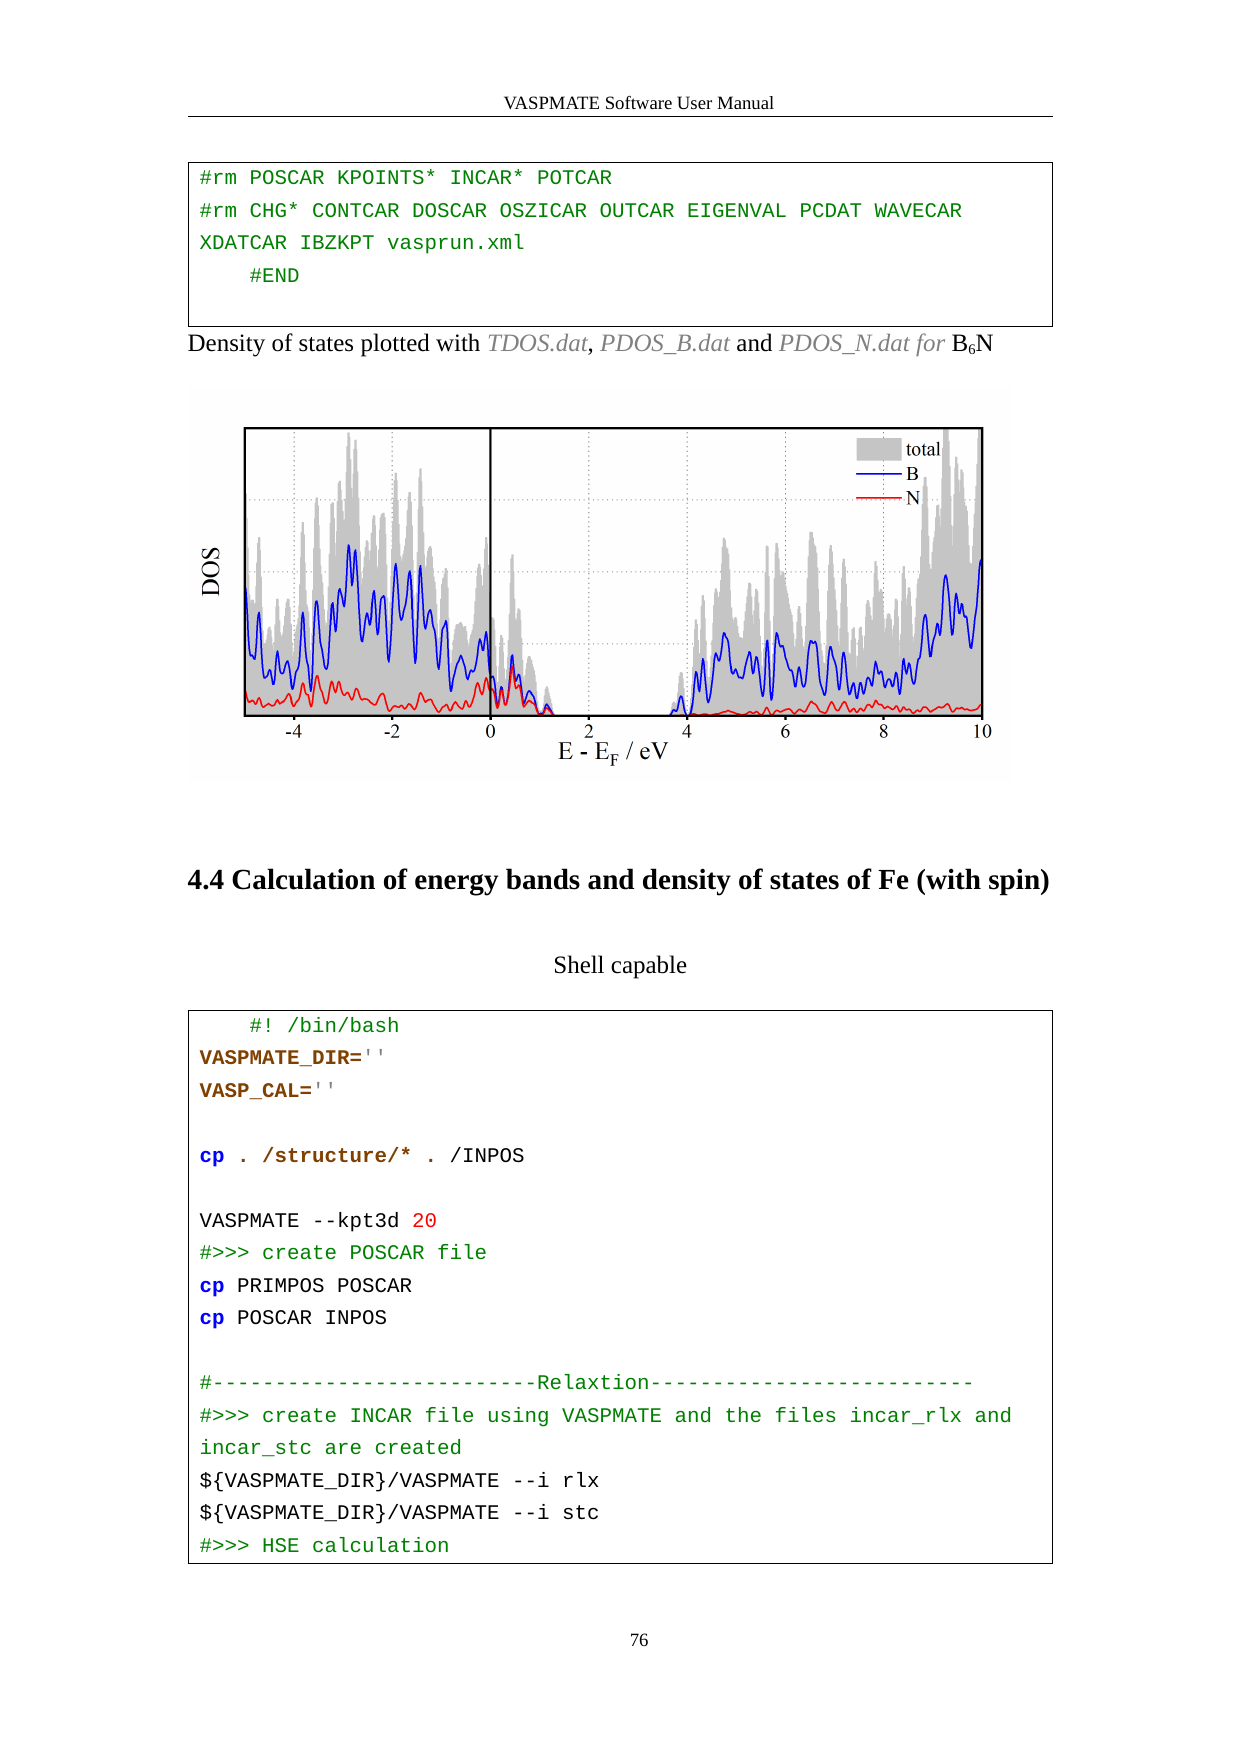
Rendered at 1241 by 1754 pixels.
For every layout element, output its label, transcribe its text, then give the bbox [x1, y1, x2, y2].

picture [187, 387, 1012, 782]
text Density of states plotted with TDOS.dat, PDOS_B.dat and PDOS_N.dat for B6N [187, 327, 1053, 359]
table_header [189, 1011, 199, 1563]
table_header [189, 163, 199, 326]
subtitle 4.4 Calculation of energy bands and density of states of Fe (with spin) [187, 847, 1053, 912]
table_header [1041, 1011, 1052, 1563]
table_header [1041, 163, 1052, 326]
text Shell capable [187, 948, 1053, 981]
